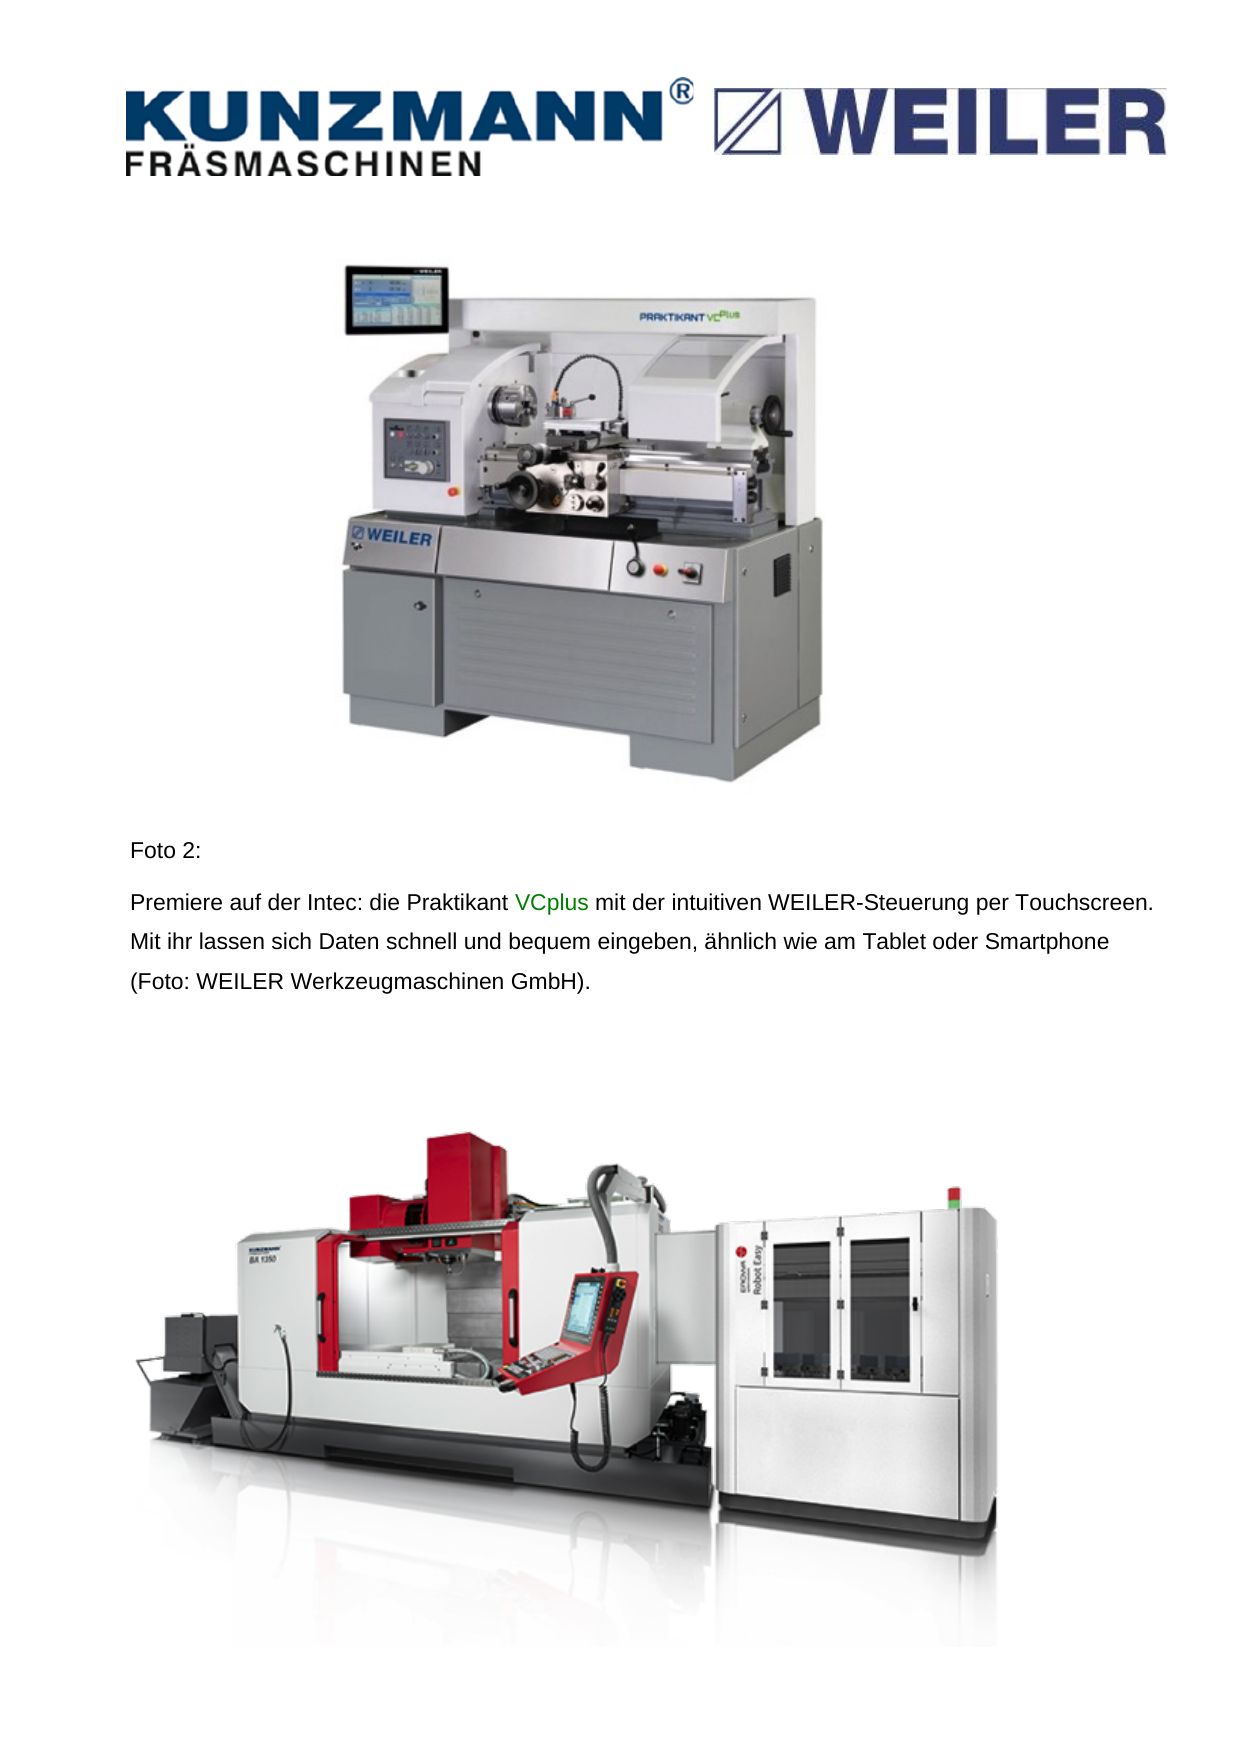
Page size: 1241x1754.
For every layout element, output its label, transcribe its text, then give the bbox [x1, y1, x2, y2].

picture [714, 88, 1167, 155]
picture [130, 236, 995, 812]
picture [130, 1123, 1013, 1647]
picture [124, 77, 694, 175]
text Premiere auf der Intec: die Praktikant VCplus mit der intuitiven WEILER-Steuerung per Touchscreen. Mit ihr lassen sich Daten schnell und bequem eingeben, ähnlich wie am Tablet oder Smartphone (Foto: WEILER Werkzeugmaschinen GmbH). [130, 889, 1167, 994]
text Foto 2: [130, 837, 1167, 863]
